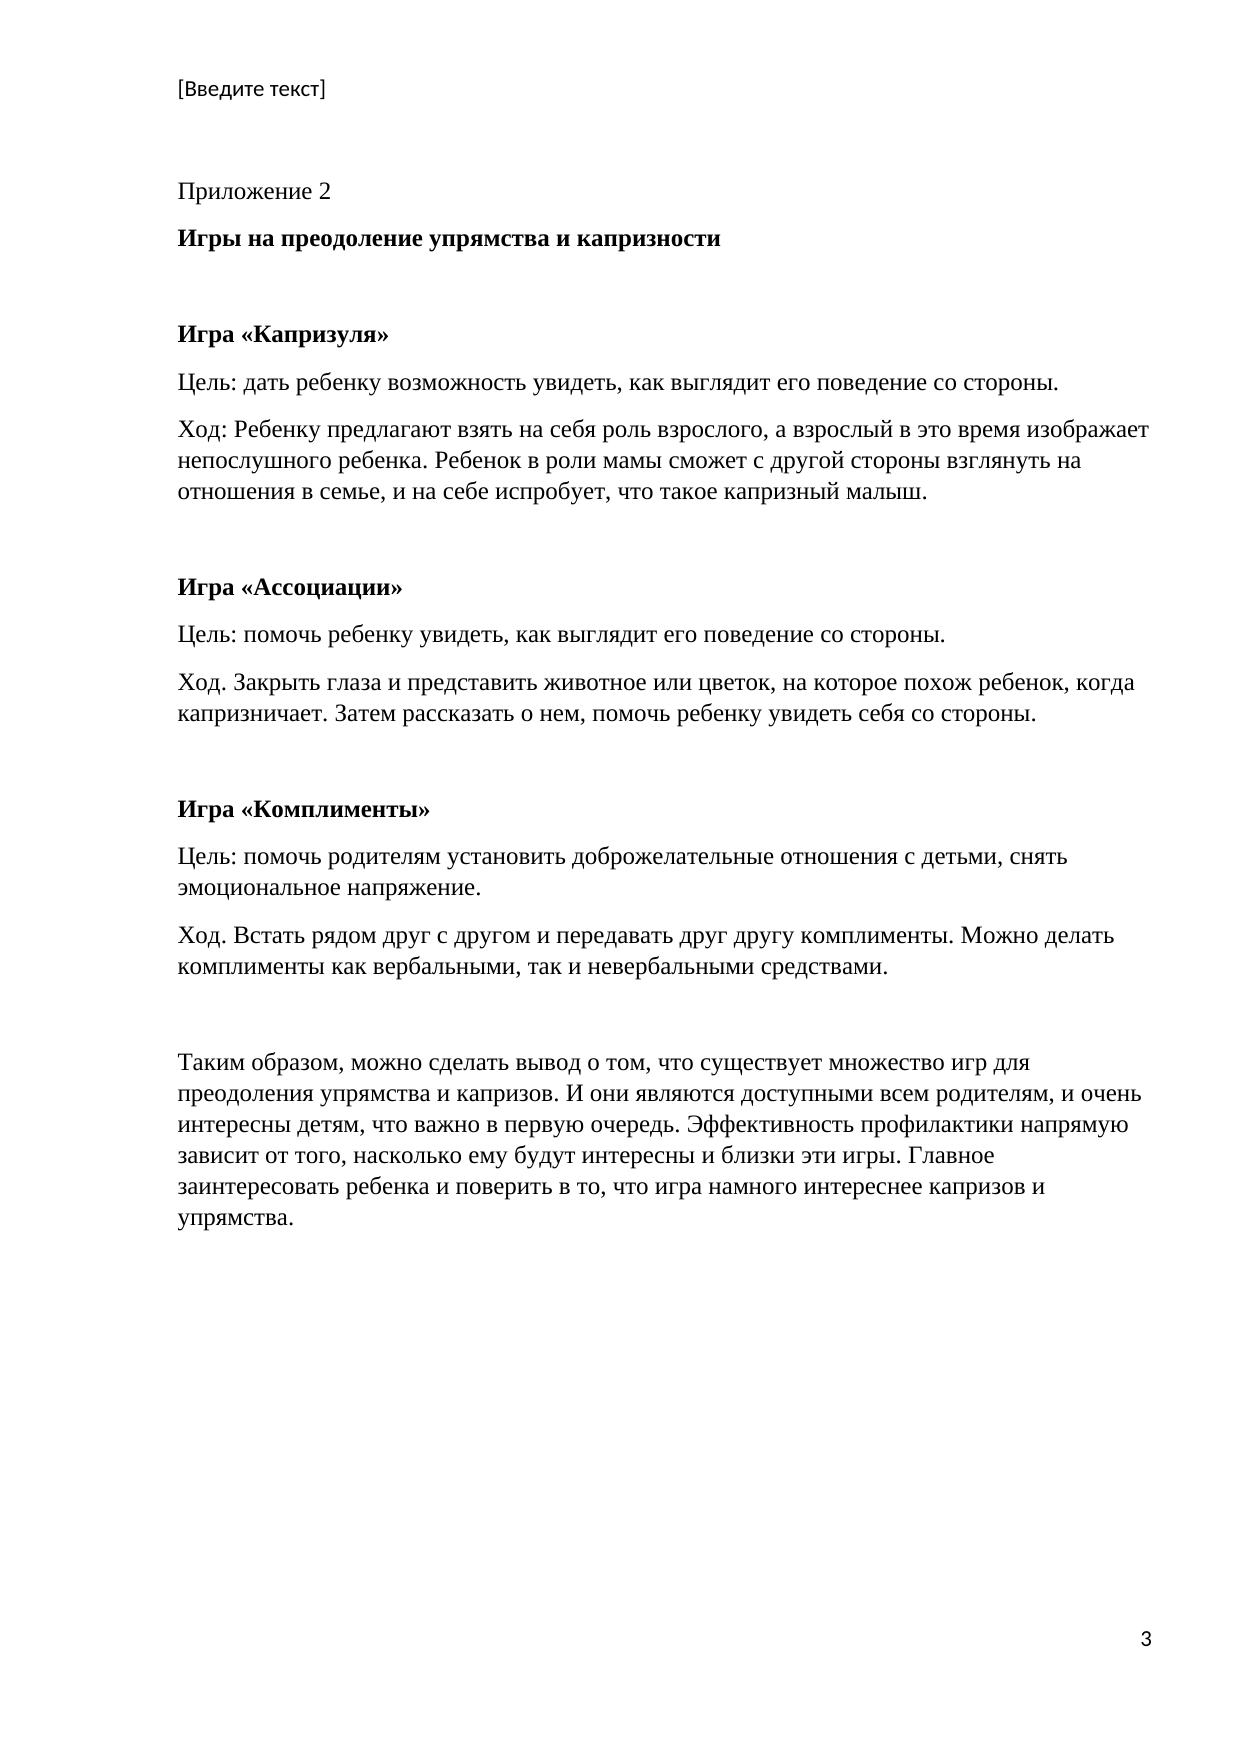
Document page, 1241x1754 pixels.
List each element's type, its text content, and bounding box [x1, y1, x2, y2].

text Ход. Закрыть глаза и представить животное или цветок, на которое похож ребенок, когда капризничает. Затем рассказать о нем, помочь ребенку увидеть себя со стороны. [177, 667, 1152, 727]
text Цель: помочь родителям установить доброжелательные отношения с детьми, снять эмоциональное напряжение. [177, 841, 1152, 901]
text Игра «Комплименты» [177, 794, 1152, 822]
text Игра «Капризуля» [177, 319, 1152, 348]
text Ход: Ребенку предлагают взять на себя роль взрослого, а взрослый в это время изображает непослушного ребенка. Ребенок в роли мамы сможет с другой стороны взглянуть на отношения в семье, и на себе испробует, что такое капризный малыш. [177, 414, 1152, 505]
text Приложение 2 [177, 176, 1152, 204]
text Игра «Ассоциации» [177, 572, 1152, 601]
text Цель: дать ребенку возможность увидеть, как выглядит его поведение со стороны. [177, 367, 1152, 395]
text Игры на преодоление упрямства и капризности [177, 223, 1152, 252]
text Таким образом, можно сделать вывод о том, что существует множество игр для преодоления упрямства и капризов. И они являются доступными всем родителям, и очень интересны детям, что важно в первую очередь. Эффективность профилактики напрямую зависит от того, насколько ему будут интересны и близки эти игры. Главное заинтересовать ребенка и поверить в то, что игра намного интереснее капризов и упрямства. [177, 1047, 1152, 1231]
text Цель: помочь ребенку увидеть, как выглядит его поведение со стороны. [177, 619, 1152, 648]
text Ход. Встать рядом друг с другом и передавать друг другу комплименты. Можно делать комплименты как вербальными, так и невербальными средствами. [177, 920, 1152, 980]
